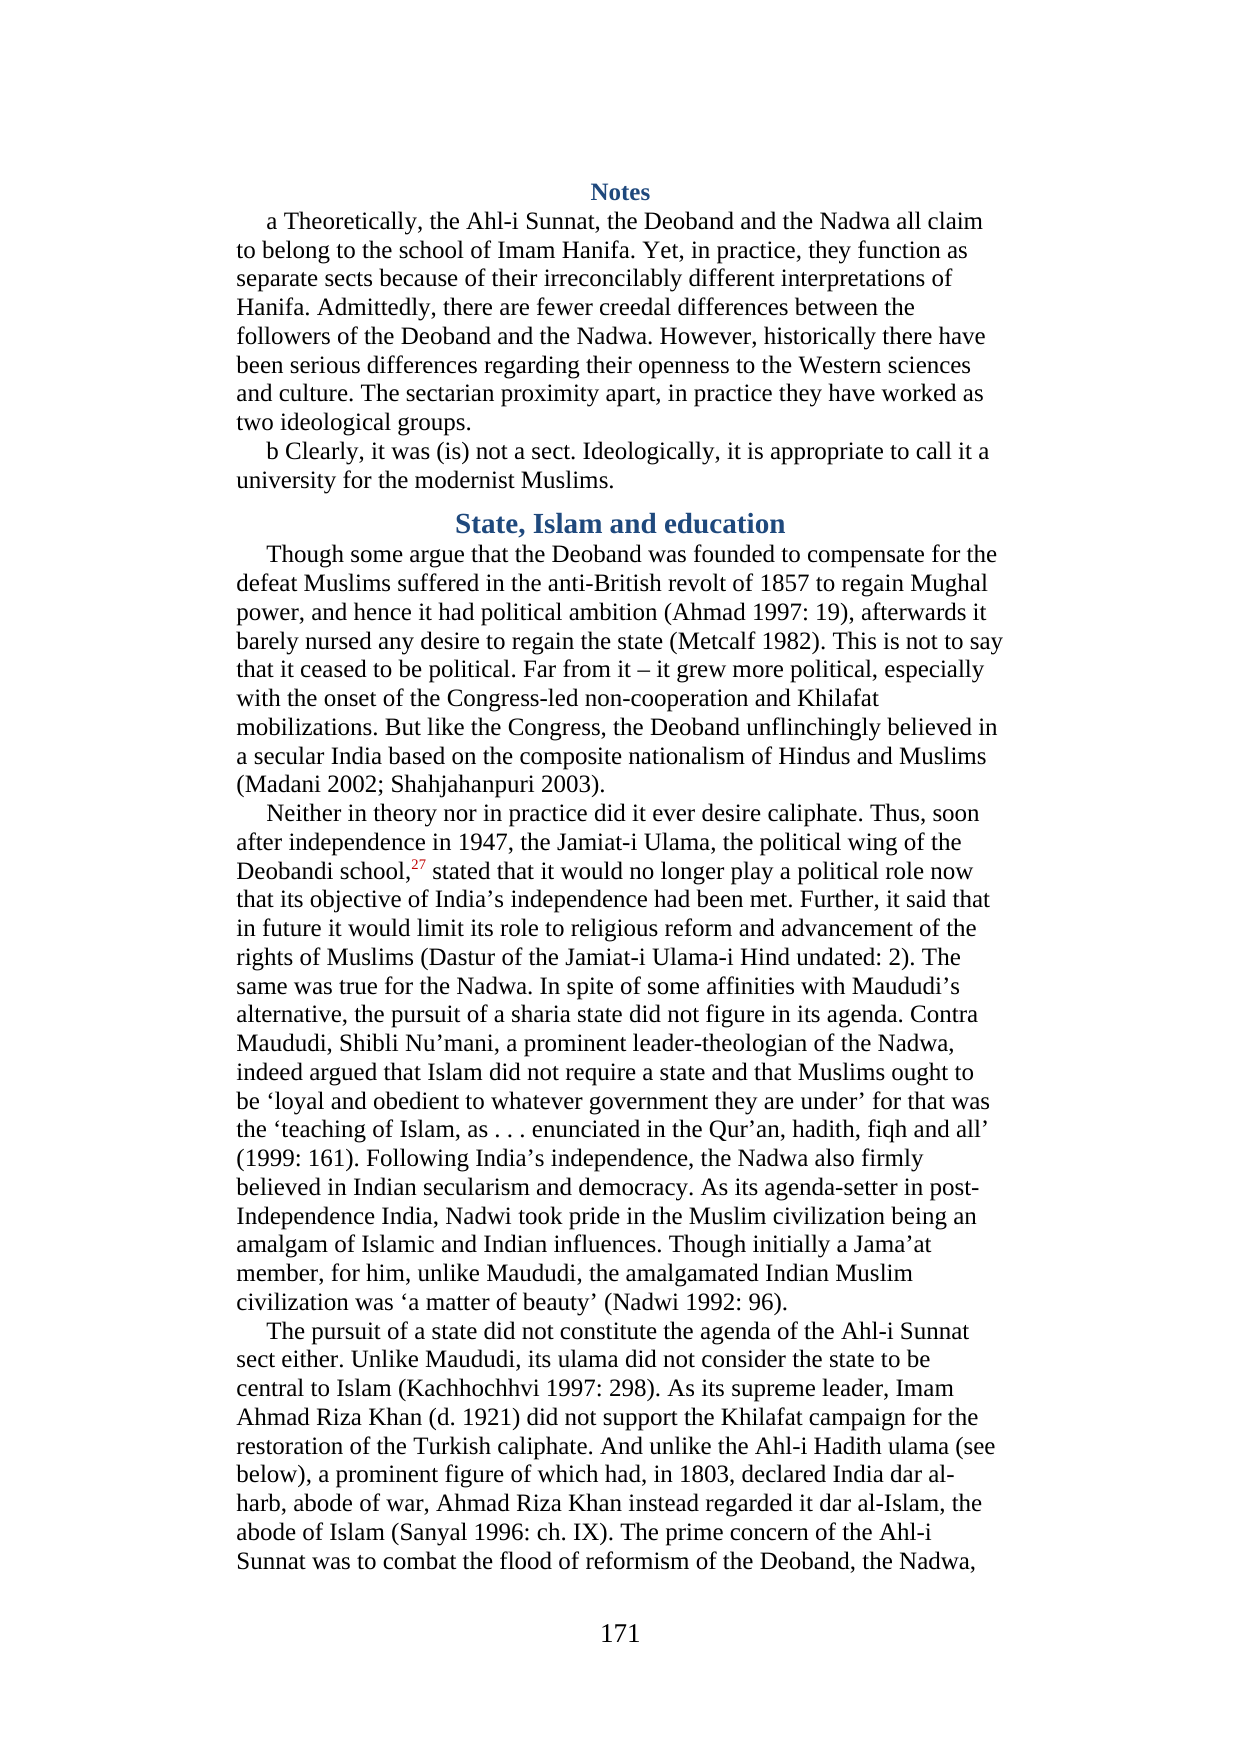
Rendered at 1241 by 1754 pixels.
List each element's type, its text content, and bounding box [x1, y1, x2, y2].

subtitle State, Islam and education [236, 506, 1004, 539]
text b Clearly, it was (is) not a sect. Ideologically, it is appropriate to call it a university for the modernist Muslims. [236, 436, 1004, 493]
text Though some argue that the Deoband was founded to compensate for the defeat Muslims suffered in the anti-British revolt of 1857 to regain Mughal power, and hence it had political ambition (Ahmad 1997: 19), afterwards it barely nursed any desire to regain the state (Metcalf 1982). This is not to say that it ceased to be political. Far from it – it grew more political, especially with the onset of the Congress-led non-cooperation and Khilafat mobilizations. But like the Congress, the Deoband unflinchingly believed in a secular India based on the composite nationalism of Hindus and Muslims (Madani 2002; Shahjahanpuri 2003). [236, 539, 1004, 798]
text a Theoretically, the Ahl-i Sunnat, the Deoband and the Nadwa all claim to belong to the school of Imam Hanifa. Yet, in practice, they function as separate sects because of their irreconcilably different interpretations of Hanifa. Admittedly, there are fewer creedal differences between the followers of the Deoband and the Nadwa. However, historically there have been serious differences regarding their openness to the Western sciences and culture. The sectarian proximity apart, in practice they have worked as two ideological groups. [236, 206, 1004, 436]
subtitle Notes [236, 177, 1004, 206]
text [236, 1316, 1004, 1574]
text Neither in theory nor in practice did it ever desire caliphate. Thus, soon after independence in 1947, the Jamiat-i Ulama, the political wing of the Deobandi school,27 stated that it would no longer play a political role now that its objective of India’s independence had been met. Further, it said that in future it would limit its role to religious reform and advancement of the rights of Muslims (Dastur of the Jamiat-i Ulama-i Hind undated: 2). The same was true for the Nadwa. In spite of some affinities with Maududi’s alternative, the pursuit of a sharia state did not figure in its agenda. Contra Maududi, Shibli Nu’mani, a prominent leader-theologian of the Nadwa, indeed argued that Islam did not require a state and that Muslims ought to be ‘loyal and obedient to whatever government they are under’ for that was the ‘teaching of Islam, as . . . enunciated in the Qur’an, hadith, fiqh and all’ (1999: 161). Following India’s independence, the Nadwa also firmly believed in Indian secularism and democracy. As its agenda-setter in post-Independence India, Nadwi took pride in the Muslim civilization being an amalgam of Islamic and Indian influences. Though initially a Jama’at member, for him, unlike Maududi, the amalgamated Indian Muslim civilization was ‘a matter of beauty’ (Nadwi 1992: 96). [236, 798, 1004, 1316]
